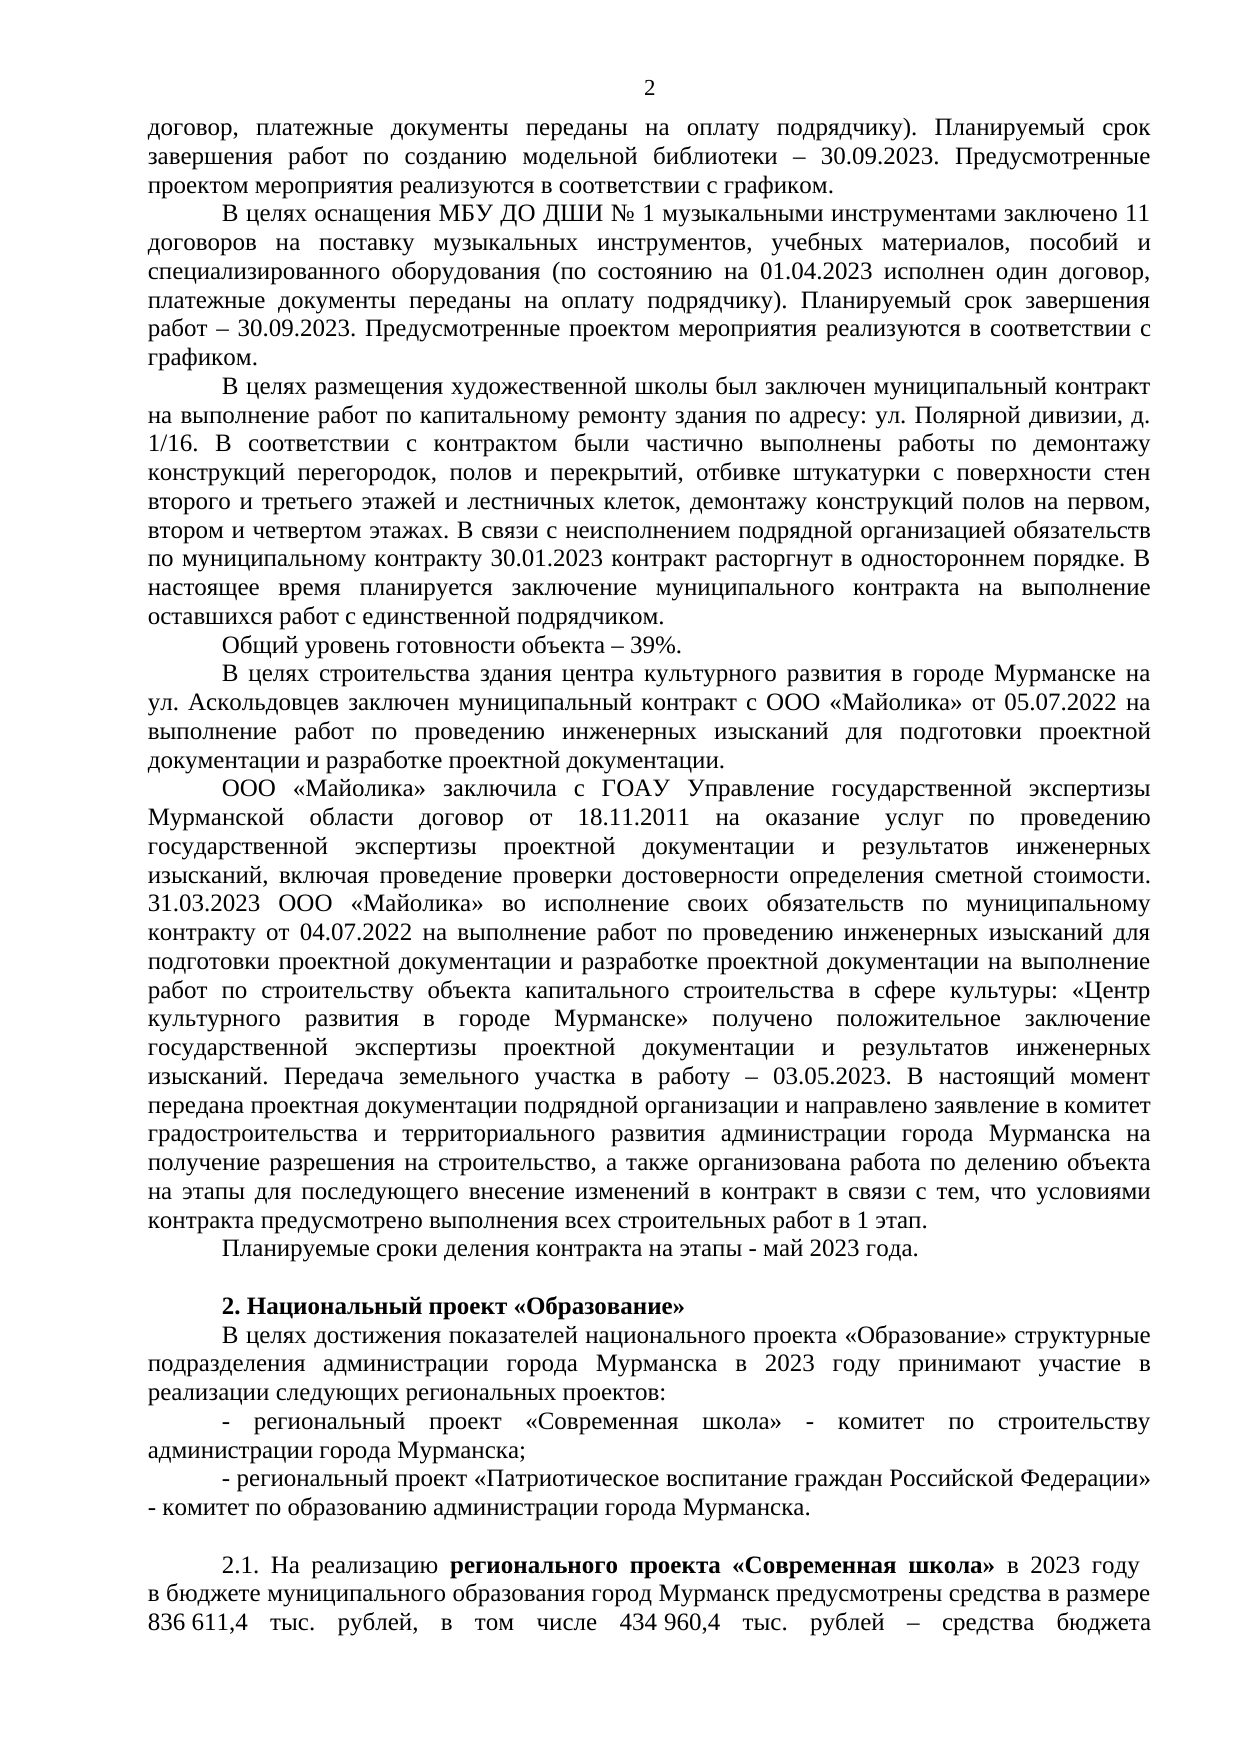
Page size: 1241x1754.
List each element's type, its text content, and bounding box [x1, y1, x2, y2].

text 2. Национальный проект «Образование» [148, 1291, 1152, 1320]
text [148, 1550, 1152, 1636]
text В целях строительства здания центра культурного развития в городе Мурманске на ул. Аскольдовцев заключен муниципальный контракт с ООО «Майолика» от 05.07.2022 на выполнение работ по проведению инженерных изысканий для подготовки проектной документации и разработке проектной документации. [148, 658, 1152, 773]
text В целях размещения художественной школы был заключен муниципальный контракт на выполнение работ по капитальному ремонту здания по адресу: ул. Полярной дивизии, д. 1/16. В соответствии с контрактом были частично выполнены работы по демонтажу конструкций перегородок, полов и перекрытий, отбивке штукатурки с поверхности стен второго и третьего этажей и лестничных клеток, демонтажу конструкций полов на первом, втором и четвертом этажах. В связи с неисполнением подрядной организацией обязательств по муниципальному контракту 30.01.2023 контракт расторгнут в одностороннем порядке. В настоящее время планируется заключение муниципального контракта на выполнение оставшихся работ с единственной подрядчиком. [148, 371, 1152, 630]
text В целях оснащения МБУ ДО ДШИ № 1 музыкальными инструментами заключено 11 договоров на поставку музыкальных инструментов, учебных материалов, пособий и специализированного оборудования (по состоянию на 01.04.2023 исполнен один договор, платежные документы переданы на оплату подрядчику). Планируемый срок завершения работ – 30.09.2023. Предусмотренные проектом мероприятия реализуются в соответствии с графиком. [148, 198, 1152, 371]
text - региональный проект «Современная школа» - комитет по строительству администрации города Мурманска; [148, 1406, 1152, 1463]
text Общий уровень готовности объекта – 39%. [148, 630, 1152, 658]
text ООО «Майолика» заключила с ГОАУ Управление государственной экспертизы Мурманской области договор от 18.11.2011 на оказание услуг по проведению государственной экспертизы проектной документации и результатов инженерных изысканий, включая проведение проверки достоверности определения сметной стоимости. 31.03.2023 ООО «Майолика» во исполнение своих обязательств по муниципальному контракту от 04.07.2022 на выполнение работ по проведению инженерных изысканий для подготовки проектной документации и разработке проектной документации на выполнение работ по строительству объекта капитального строительства в сфере культуры: «Центр культурного развития в городе Мурманске» получено положительное заключение государственной экспертизы проектной документации и результатов инженерных изысканий. Передача земельного участка в работу – 03.05.2023. В настоящий момент передана проектная документации подрядной организации и направлено заявление в комитет градостроительства и территориального развития администрации города Мурманска на получение разрешения на строительство, а также организована работа по делению объекта на этапы для последующего внесение изменений в контракт в связи с тем, что условиями контракта предусмотрено выполнения всех строительных работ в 1 этап. [148, 773, 1152, 1233]
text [148, 112, 1152, 198]
text Планируемые сроки деления контракта на этапы - май 2023 года. [148, 1233, 1152, 1262]
text - региональный проект «Патриотическое воспитание граждан Российской Федерации» - комитет по образованию администрации города Мурманска. [148, 1463, 1152, 1521]
text В целях достижения показателей национального проекта «Образование» структурные подразделения администрации города Мурманска в 2023 году принимают участие в реализации следующих региональных проектов: [148, 1320, 1152, 1406]
